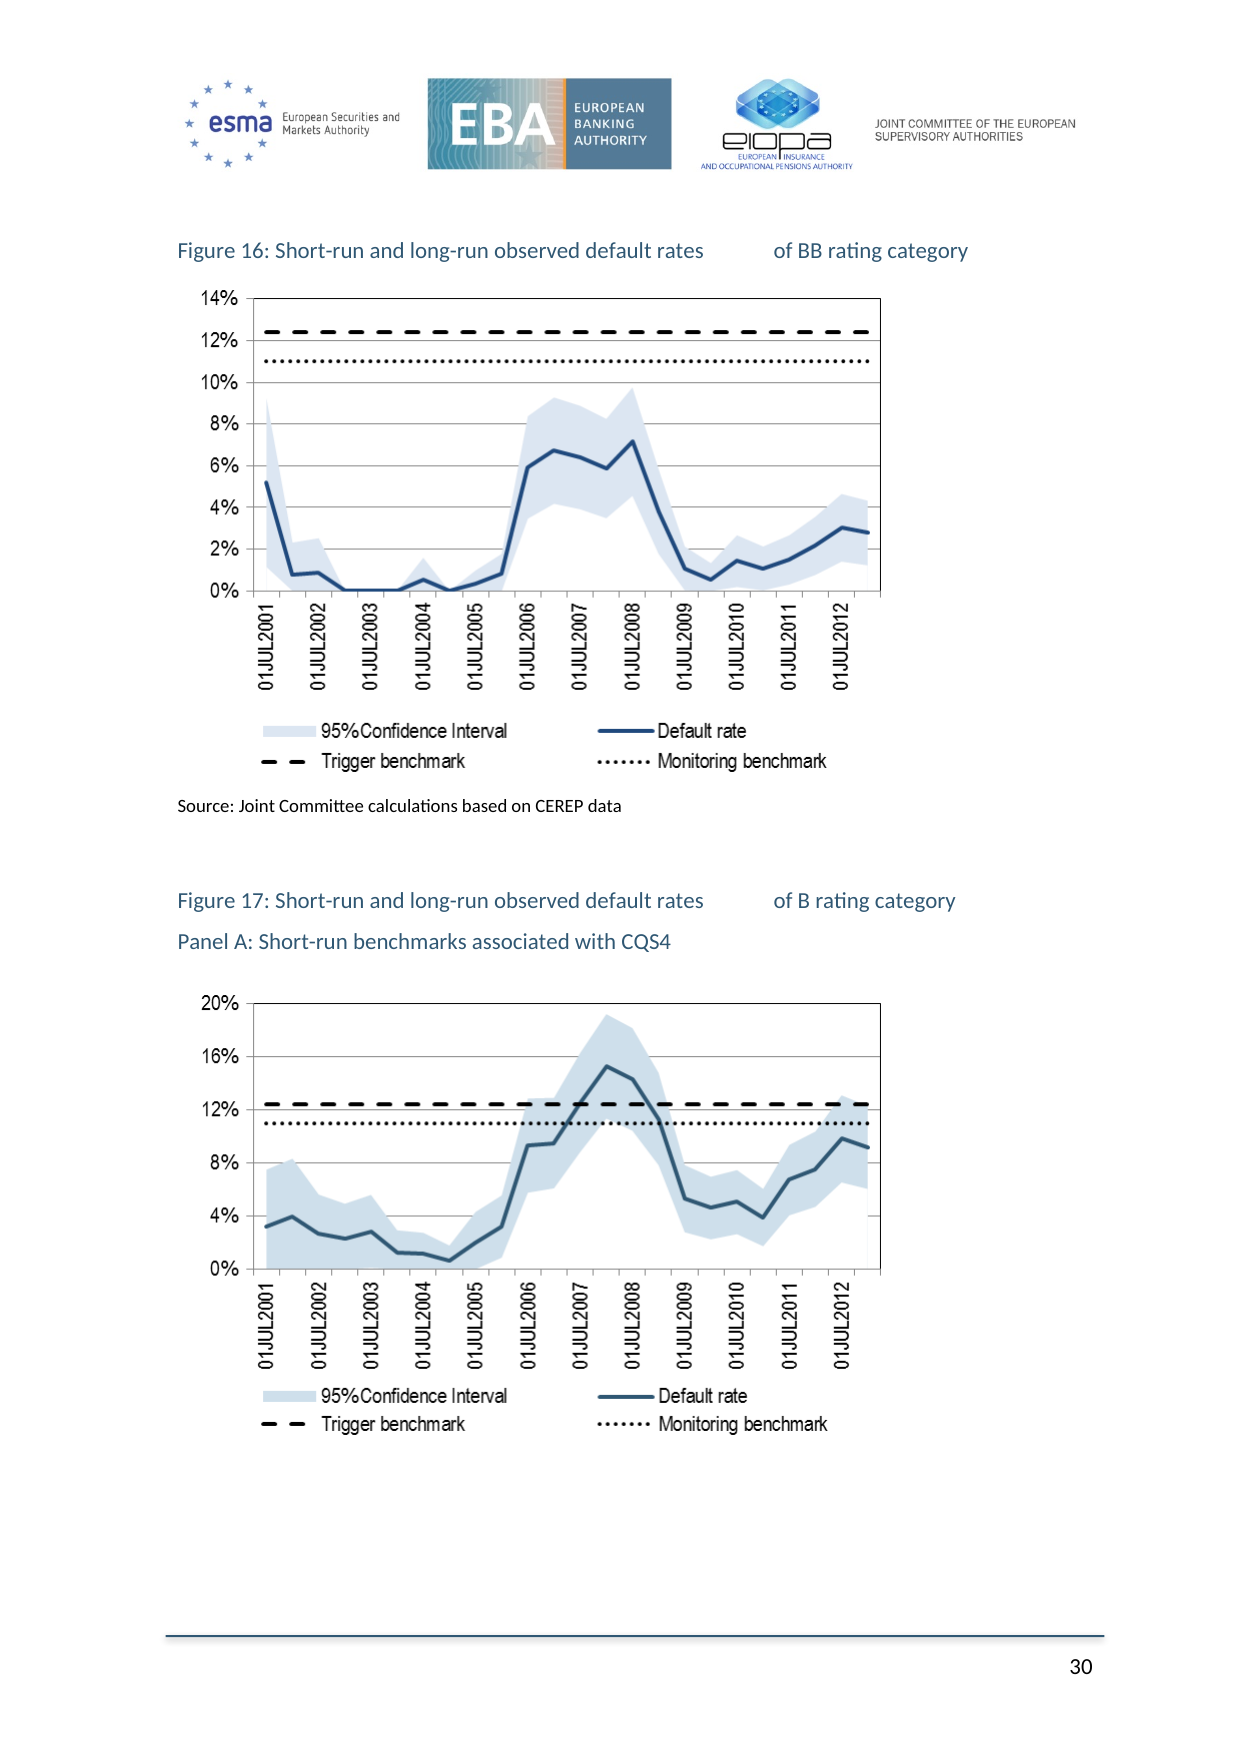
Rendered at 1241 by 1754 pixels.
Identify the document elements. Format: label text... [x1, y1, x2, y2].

picture [177, 73, 1088, 174]
text Source: Joint Committee calculations based on CEREP data [177, 796, 1092, 817]
title Figure 17: Short-run and long-run observed default rates of B rating category [177, 887, 1092, 915]
picture [177, 983, 911, 1448]
picture [177, 276, 910, 788]
title Figure 16: Short-run and long-run observed default rates of BB rating category [177, 236, 1092, 264]
text Panel A: Short-run benchmarks associated with CQS4 [177, 927, 1092, 955]
